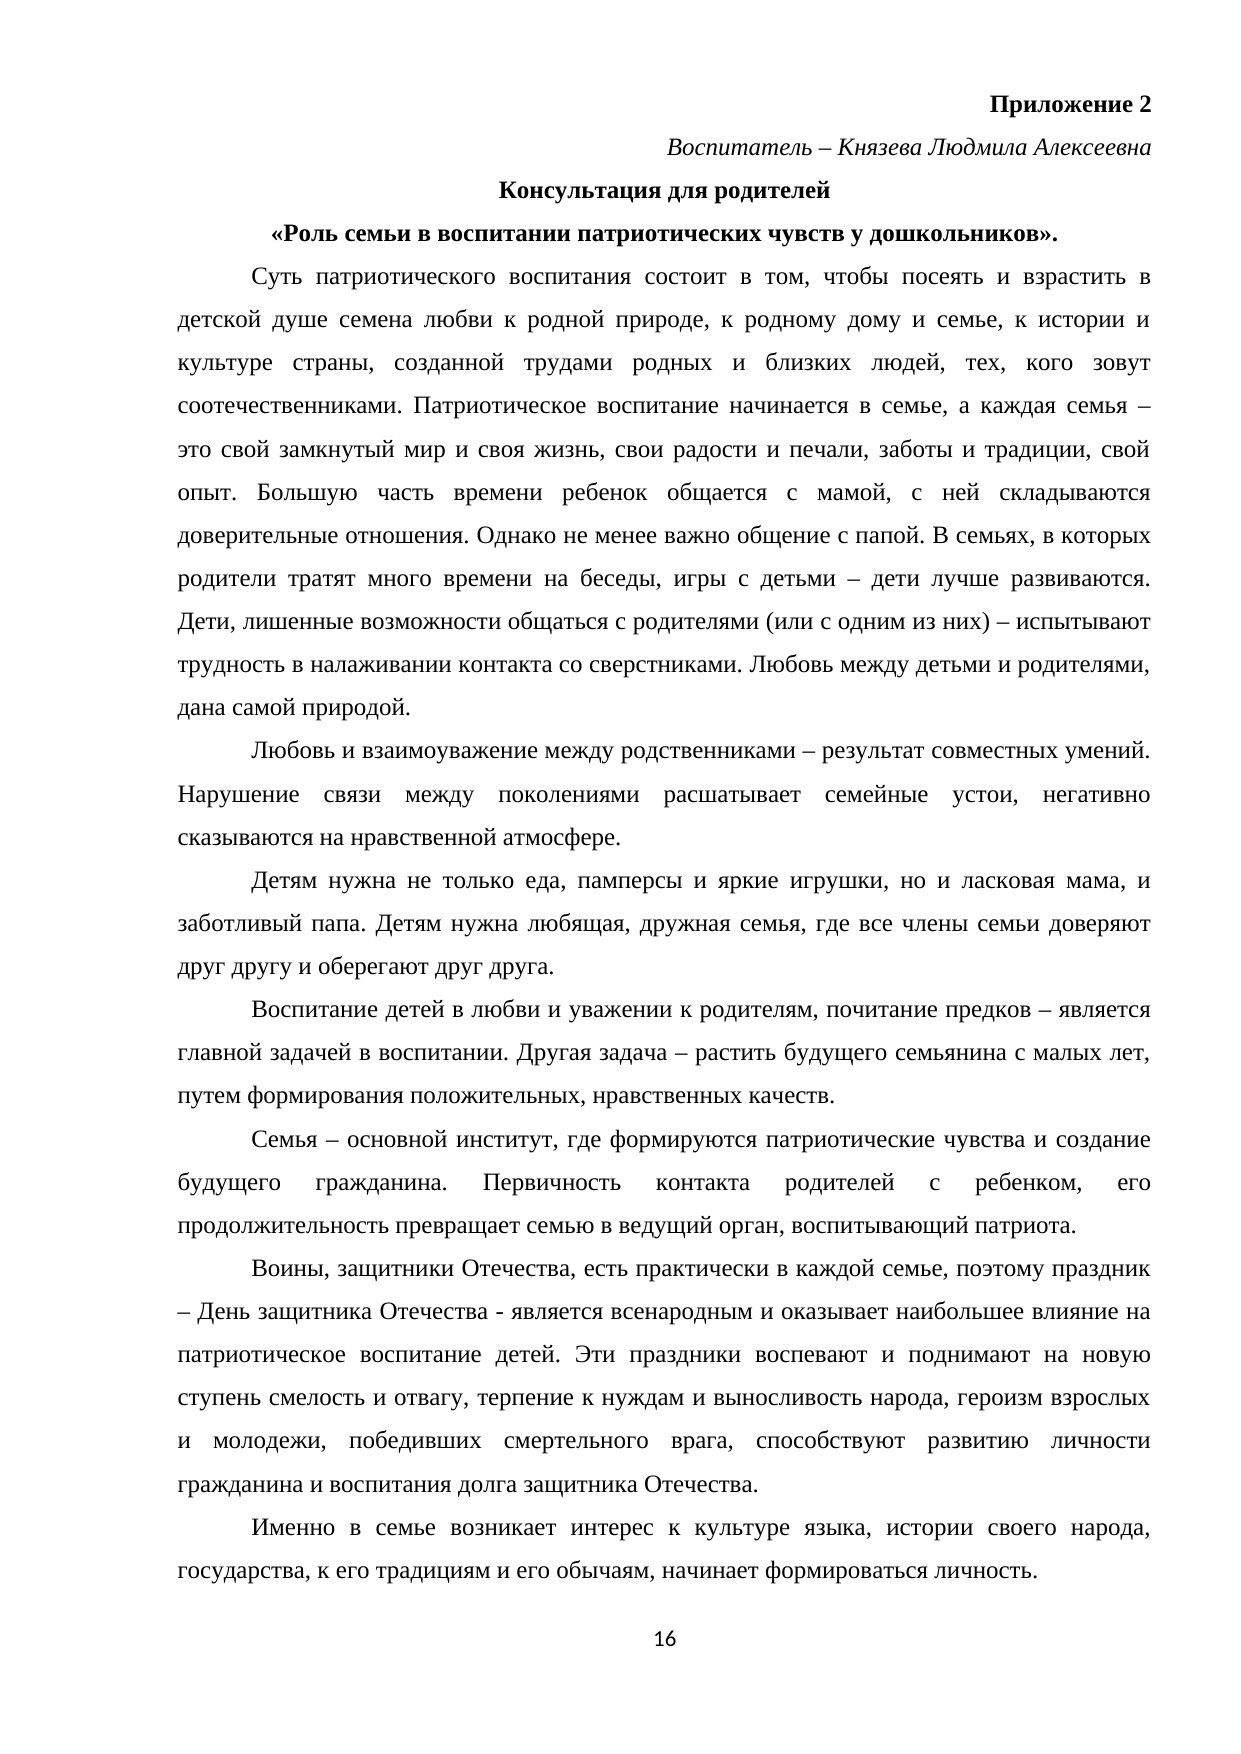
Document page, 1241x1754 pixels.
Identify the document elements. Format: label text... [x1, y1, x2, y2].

text Суть патриотического воспитания состоит в том, чтобы посеять и взрастить в детской душе семена любви к родной природе, к родному дому и семье, к истории и культуре страны, созданной трудами родных и близких людей, тех, кого зовут соотечественниками. Патриотическое воспитание начинается в семье, а каждая семья – это свой замкнутый мир и своя жизнь, свои радости и печали, заботы и традиции, свой опыт. Большую часть времени ребенок общается с мамой, с ней складываются доверительные отношения. Однако не менее важно общение с папой. В семьях, в которых родители тратят много времени на беседы, игры с детьми – дети лучше развиваются. Дети, лишенные возможности общаться с родителями (или с одним из них) – испытывают трудность в налаживании контакта со сверстниками. Любовь между детьми и родителями, дана самой природой. [177, 261, 1152, 721]
text Воины, защитники Отечества, есть практически в каждой семье, поэтому праздник – День защитника Отечества - является всенародным и оказывает наибольшее влияние на патриотическое воспитание детей. Эти праздники воспевают и поднимают на новую ступень смелость и отвагу, терпение к нуждам и выносливость народа, героизм взрослых и молодежи, победивших смертельного врага, способствуют развитию личности гражданина и воспитания долга защитника Отечества. [177, 1253, 1152, 1497]
text «Роль семьи в воспитании патриотических чувств у дошкольников». [177, 218, 1152, 247]
text Консультация для родителей [177, 175, 1152, 204]
text Воспитание детей в любви и уважении к родителям, почитание предков – является главной задачей в воспитании. Другая задача – растить будущего семьянина с малых лет, путем формирования положительных, нравственных качеств. [177, 994, 1152, 1109]
text Детям нужна не только еда, памперсы и яркие игрушки, но и ласковая мама, и заботливый папа. Детям нужна любящая, дружная семья, где все члены семьи доверяют друг другу и оберегают друг друга. [177, 865, 1152, 980]
text Именно в семье возникает интерес к культуре языка, истории своего народа, государства, к его традициям и его обычаям, начинает формироваться личность. [177, 1512, 1152, 1584]
text Приложение 2 [177, 89, 1152, 117]
text Семья – основной институт, где формируются патриотические чувства и создание будущего гражданина. Первичность контакта родителей с ребенком, его продолжительность превращает семью в ведущий орган, воспитывающий патриота. [177, 1124, 1152, 1239]
text Воспитатель – Князева Людмила Алексеевна [177, 132, 1152, 161]
text Любовь и взаимоуважение между родственниками – результат совместных умений. Нарушение связи между поколениями расшатывает семейные устои, негативно сказываются на нравственной атмосфере. [177, 736, 1152, 851]
